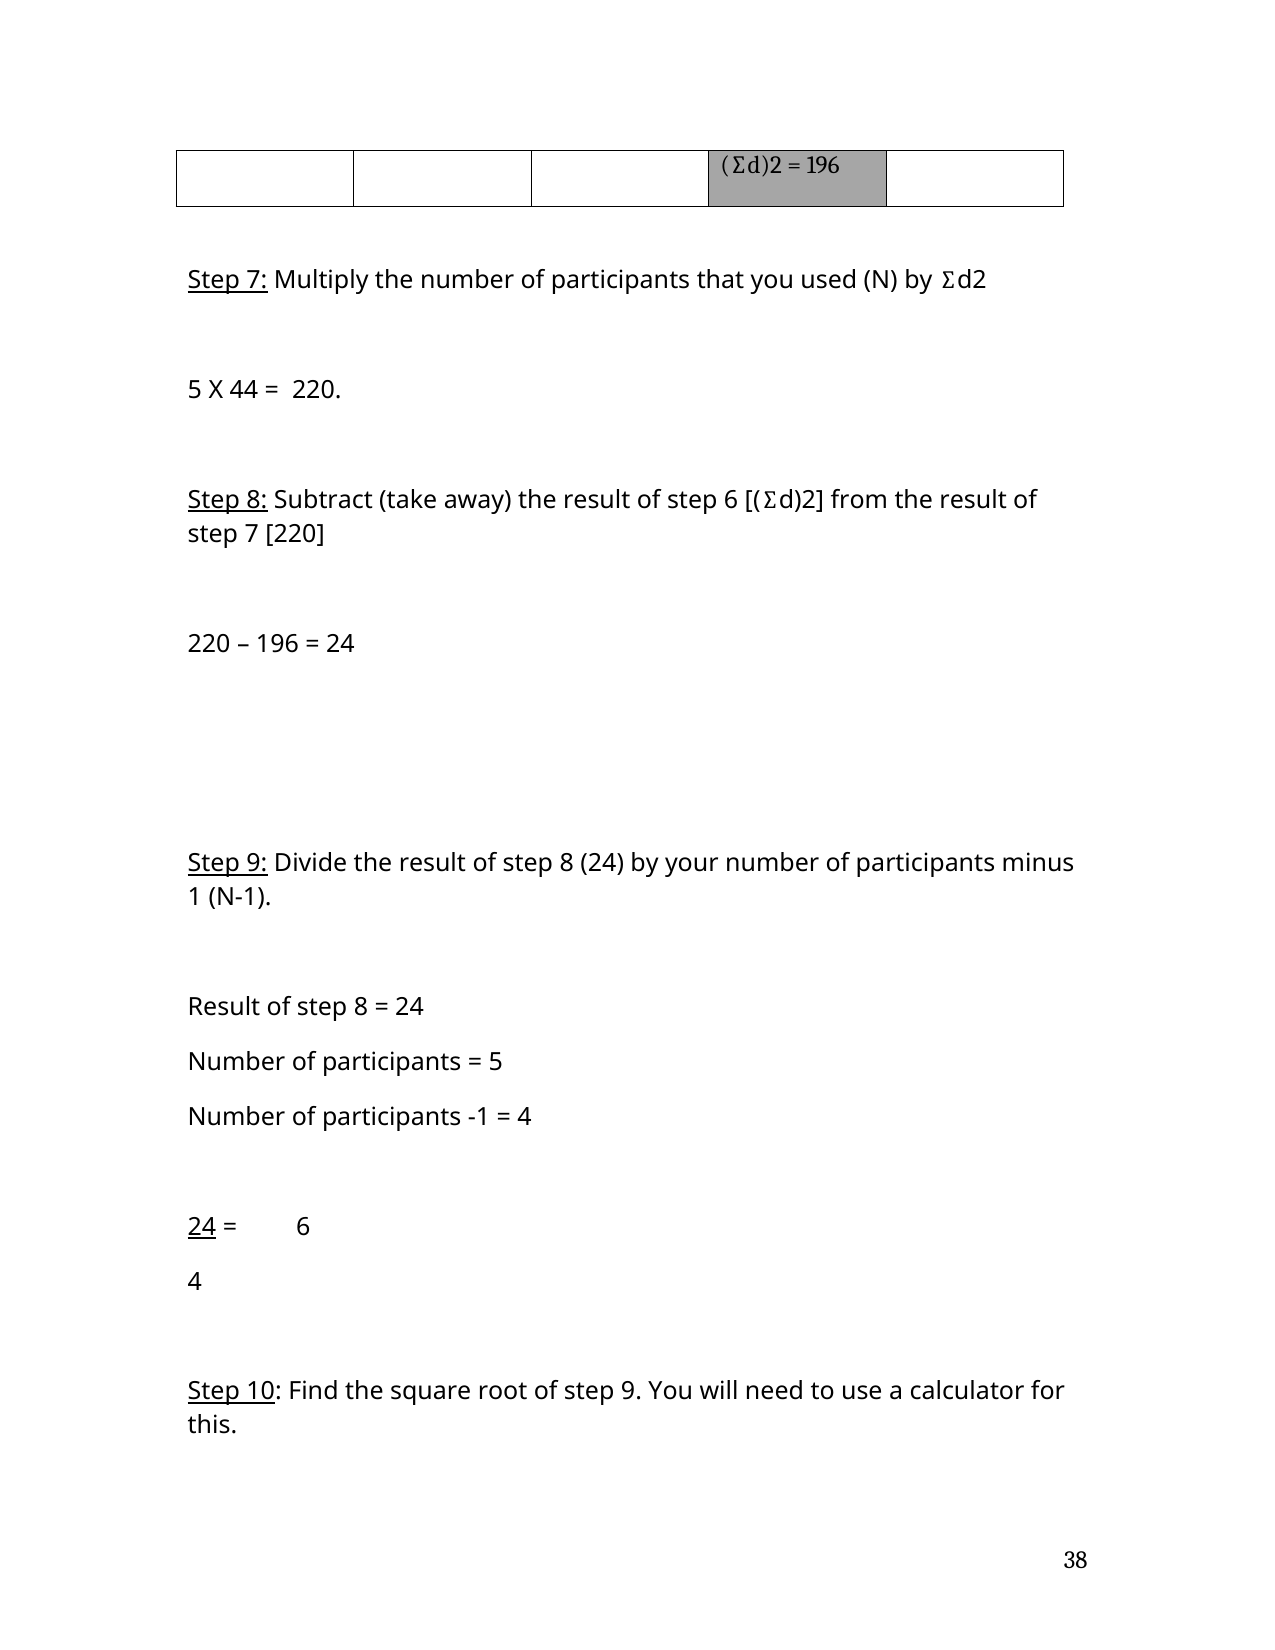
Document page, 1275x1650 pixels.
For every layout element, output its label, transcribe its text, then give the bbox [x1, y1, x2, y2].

table_cell (∑d)2 = 196 [709, 151, 886, 206]
table_cell [887, 151, 1063, 206]
text Step 9: Divide the result of step 8 (24) by your number of participants minus 1 (N-1). [187, 845, 1087, 913]
text Step 10: Find the square root of step 9. You will need to use a calculator for this. [187, 1373, 1087, 1441]
text Step 8: Subtract (take away) the result of step 6 [(∑d)2] from the result of step 7 [220] [187, 481, 1087, 549]
text Number of participants -1 = 4 [187, 1098, 1087, 1133]
text Step 7: Multiply the number of participants that you used (N) by ∑d2 [187, 262, 1087, 296]
text Result of step 8 = 24 [187, 989, 1087, 1023]
text Number of participants = 5 [187, 1044, 1087, 1078]
table_cell [532, 151, 708, 206]
text 4 [187, 1263, 1087, 1297]
text 5 X 44 = 220. [187, 372, 1087, 406]
text 220 – 196 = 24 [187, 625, 1087, 659]
table_cell [177, 151, 353, 206]
table_cell [354, 151, 531, 206]
text 24 = 6 [187, 1208, 1087, 1242]
